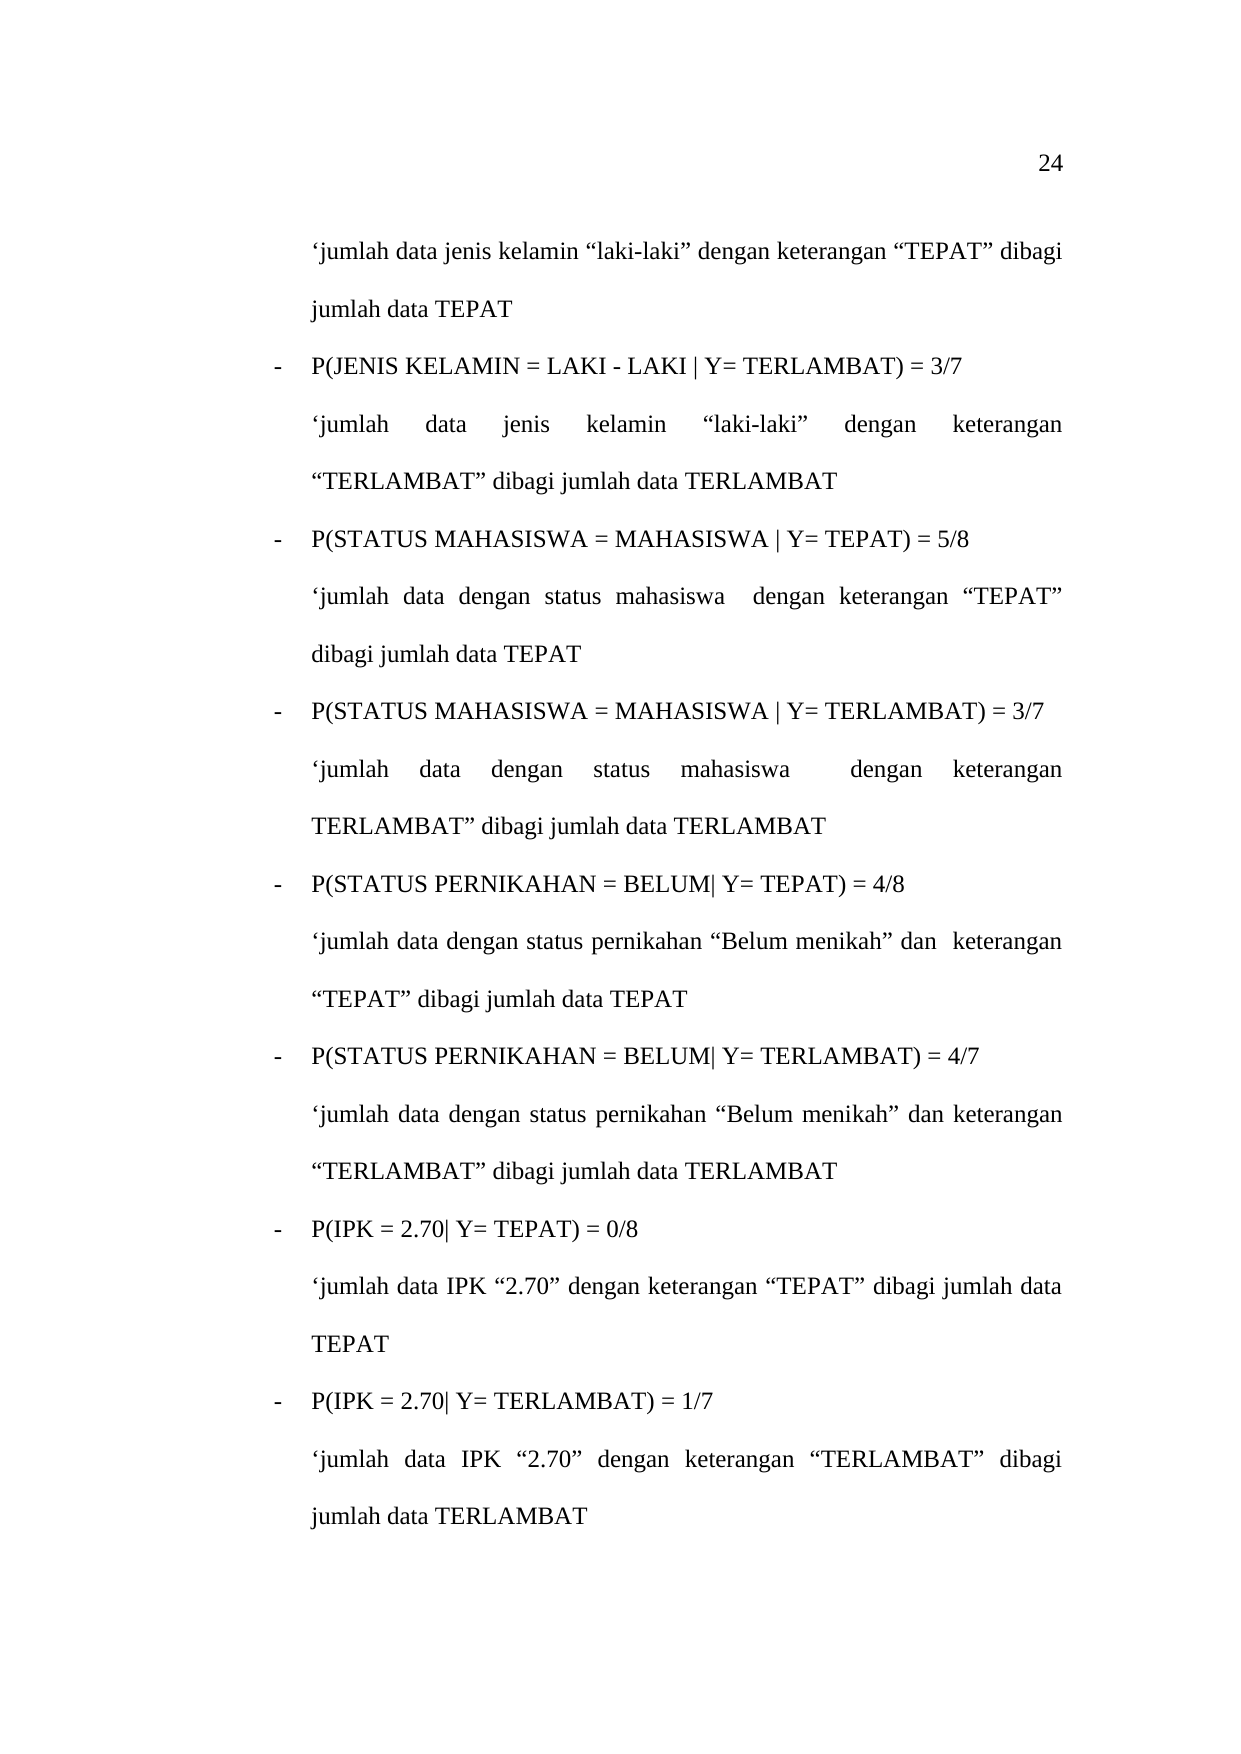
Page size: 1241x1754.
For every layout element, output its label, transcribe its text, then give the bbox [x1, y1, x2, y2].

list ‘jumlah data dengan status mahasiswa dengan keterangan TERLAMBAT” dibagi jumlah data TERLAMBAT [311, 754, 1063, 840]
list P(JENIS KELAMIN = LAKI - LAKI | Y= TERLAMBAT) = 3/7 [274, 351, 1063, 380]
list ‘jumlah data dengan status pernikahan “Belum menikah” dan keterangan “TEPAT” dibagi jumlah data TEPAT [311, 926, 1063, 1013]
list P(STATUS MAHASISWA = MAHASISWA | Y= TERLAMBAT) = 3/7 [274, 696, 1063, 725]
list ‘jumlah data dengan status mahasiswa dengan keterangan “TEPAT” dibagi jumlah data TEPAT [311, 581, 1063, 668]
list ‘jumlah data jenis kelamin “laki-laki” dengan keterangan “TEPAT” dibagi jumlah data TEPAT [311, 236, 1063, 323]
list ‘jumlah data IPK “2.70” dengan keterangan “TERLAMBAT” dibagi jumlah data TERLAMBAT [311, 1444, 1063, 1530]
list P(STATUS PERNIKAHAN = BELUM| Y= TERLAMBAT) = 4/7 [274, 1041, 1063, 1070]
list P(STATUS PERNIKAHAN = BELUM| Y= TEPAT) = 4/8 [274, 869, 1063, 898]
list P(IPK = 2.70| Y= TEPAT) = 0/8 [274, 1214, 1063, 1243]
list P(IPK = 2.70| Y= TERLAMBAT) = 1/7 [274, 1386, 1063, 1415]
list ‘jumlah data jenis kelamin “laki-laki” dengan keterangan “TERLAMBAT” dibagi jumlah data TERLAMBAT [311, 409, 1063, 495]
list P(STATUS MAHASISWA = MAHASISWA | Y= TEPAT) = 5/8 [274, 524, 1063, 553]
list ‘jumlah data IPK “2.70” dengan keterangan “TEPAT” dibagi jumlah data TEPAT [311, 1271, 1063, 1358]
list ‘jumlah data dengan status pernikahan “Belum menikah” dan keterangan “TERLAMBAT” dibagi jumlah data TERLAMBAT [311, 1099, 1063, 1185]
